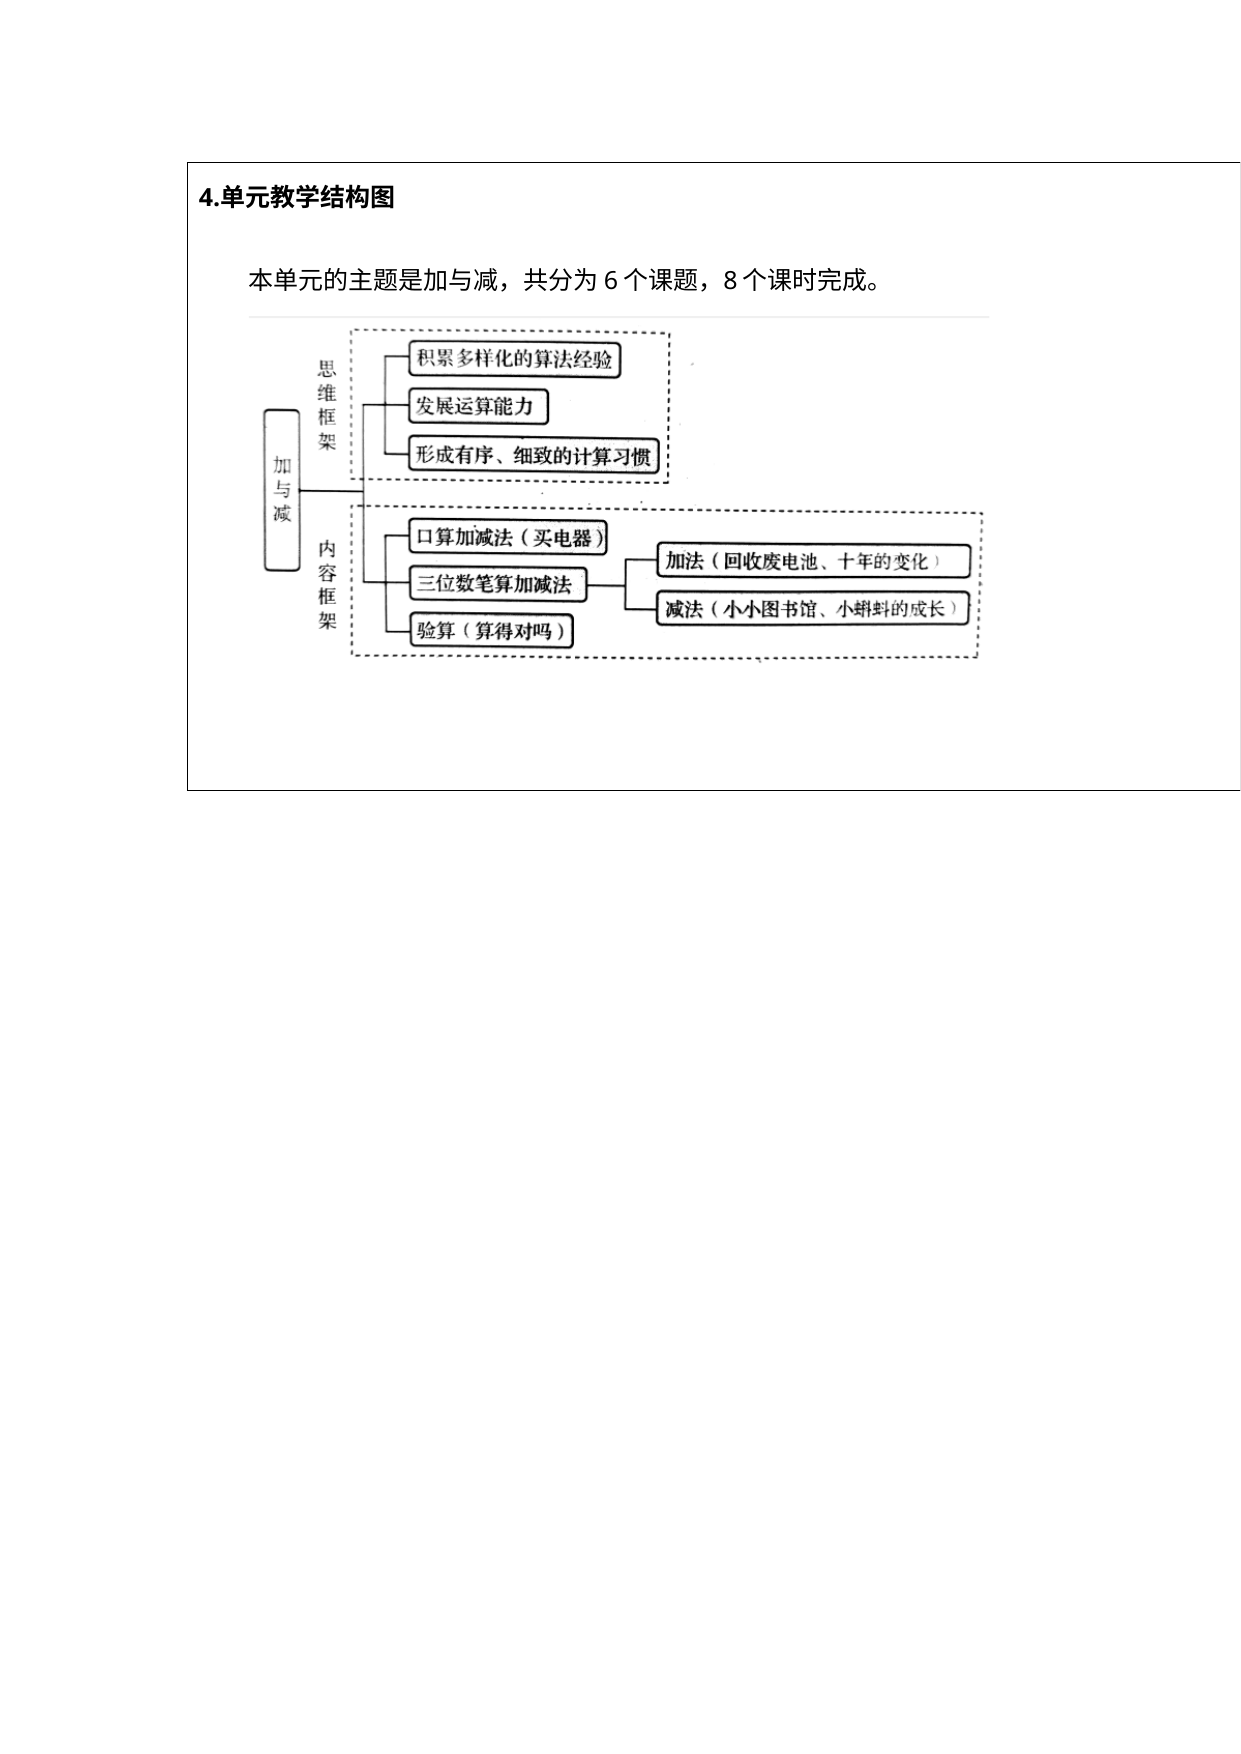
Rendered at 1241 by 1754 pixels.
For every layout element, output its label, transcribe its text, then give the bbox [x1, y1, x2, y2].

table_cell 4.单元教学结构图 本单元的主题是加与减，共分为6个课题，8个课时完成。 [188, 163, 1240, 790]
picture [248, 316, 990, 664]
